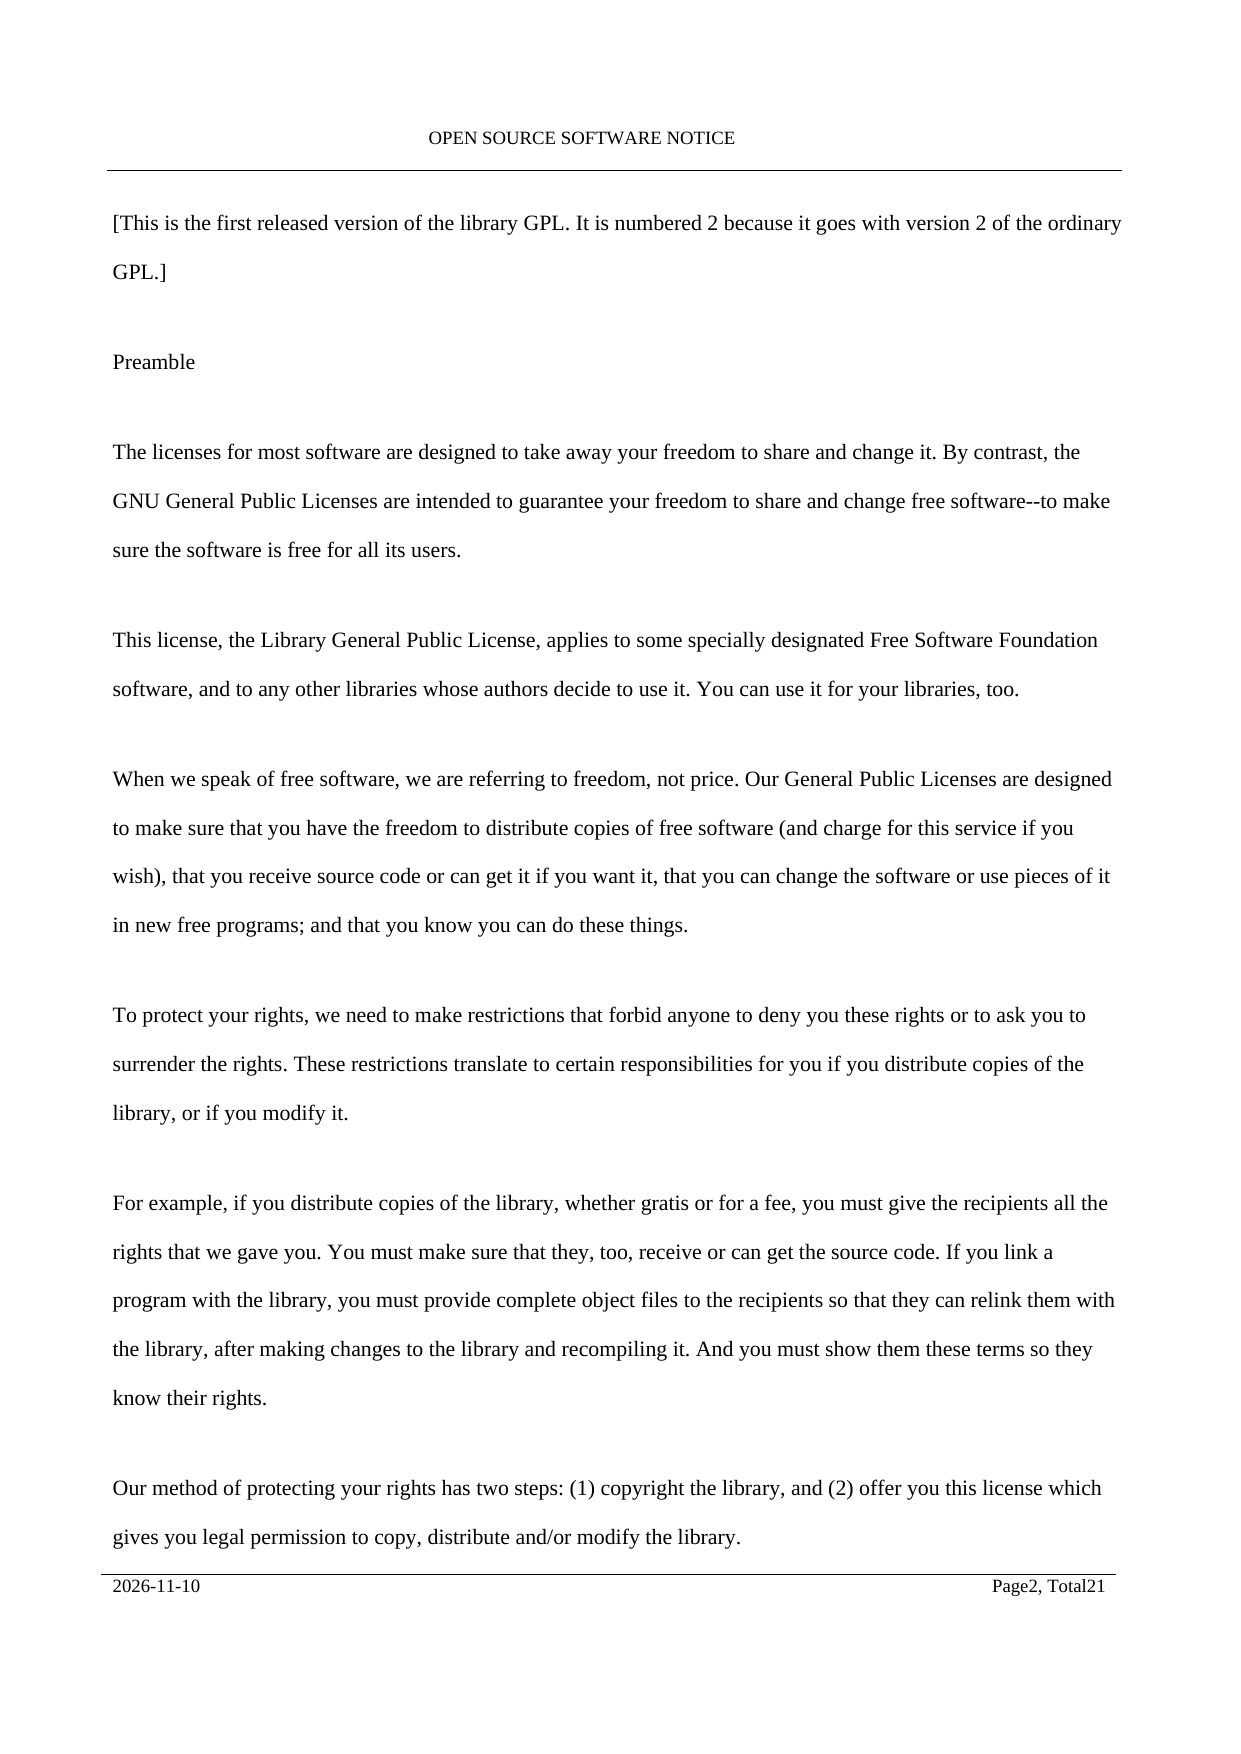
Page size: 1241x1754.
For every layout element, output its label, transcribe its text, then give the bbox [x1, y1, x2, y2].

text [This is the first released version of the library GPL. It is numbered 2 because it goes with version 2 of the ordinary GPL.] [112, 206, 1128, 288]
text Preamble [112, 345, 1128, 378]
text This license, the Library General Public License, applies to some specially designated Free Software Foundation software, and to any other libraries whose authors decide to use it. You can use it for your libraries, too. [112, 623, 1128, 704]
text When we speak of free software, we are referring to freedom, not price. Our General Public Licenses are designed to make sure that you have the freedom to distribute copies of free software (and charge for this service if you wish), that you receive source code or can get it if you want it, that you can change the software or use pieces of it in new free programs; and that you know you can do these things. [112, 762, 1128, 941]
text Our method of protecting your rights has two steps: (1) copyright the library, and (2) offer you this license which gives you legal permission to copy, distribute and/or modify the library. [112, 1472, 1128, 1553]
text The licenses for most software are designed to take away your freedom to share and change it. By contrast, the GNU General Public Licenses are intended to guarantee your freedom to share and change free software--to make sure the software is free for all its users. [112, 436, 1128, 566]
text For example, if you distribute copies of the library, whether gratis or for a fee, you must give the recipients all the rights that we gave you. You must make sure that they, too, receive or can get the source code. If you link a program with the library, you must provide complete object files to the recipients so that they can relink them with the library, after making changes to the library and recompiling it. And you must show them these terms so they know their rights. [112, 1186, 1128, 1414]
text To protect your rights, we need to make restrictions that forbid anyone to deny you these rights or to ask you to surrender the rights. These restrictions translate to certain responsibilities for you if you distribute copies of the library, or if you modify it. [112, 999, 1128, 1129]
